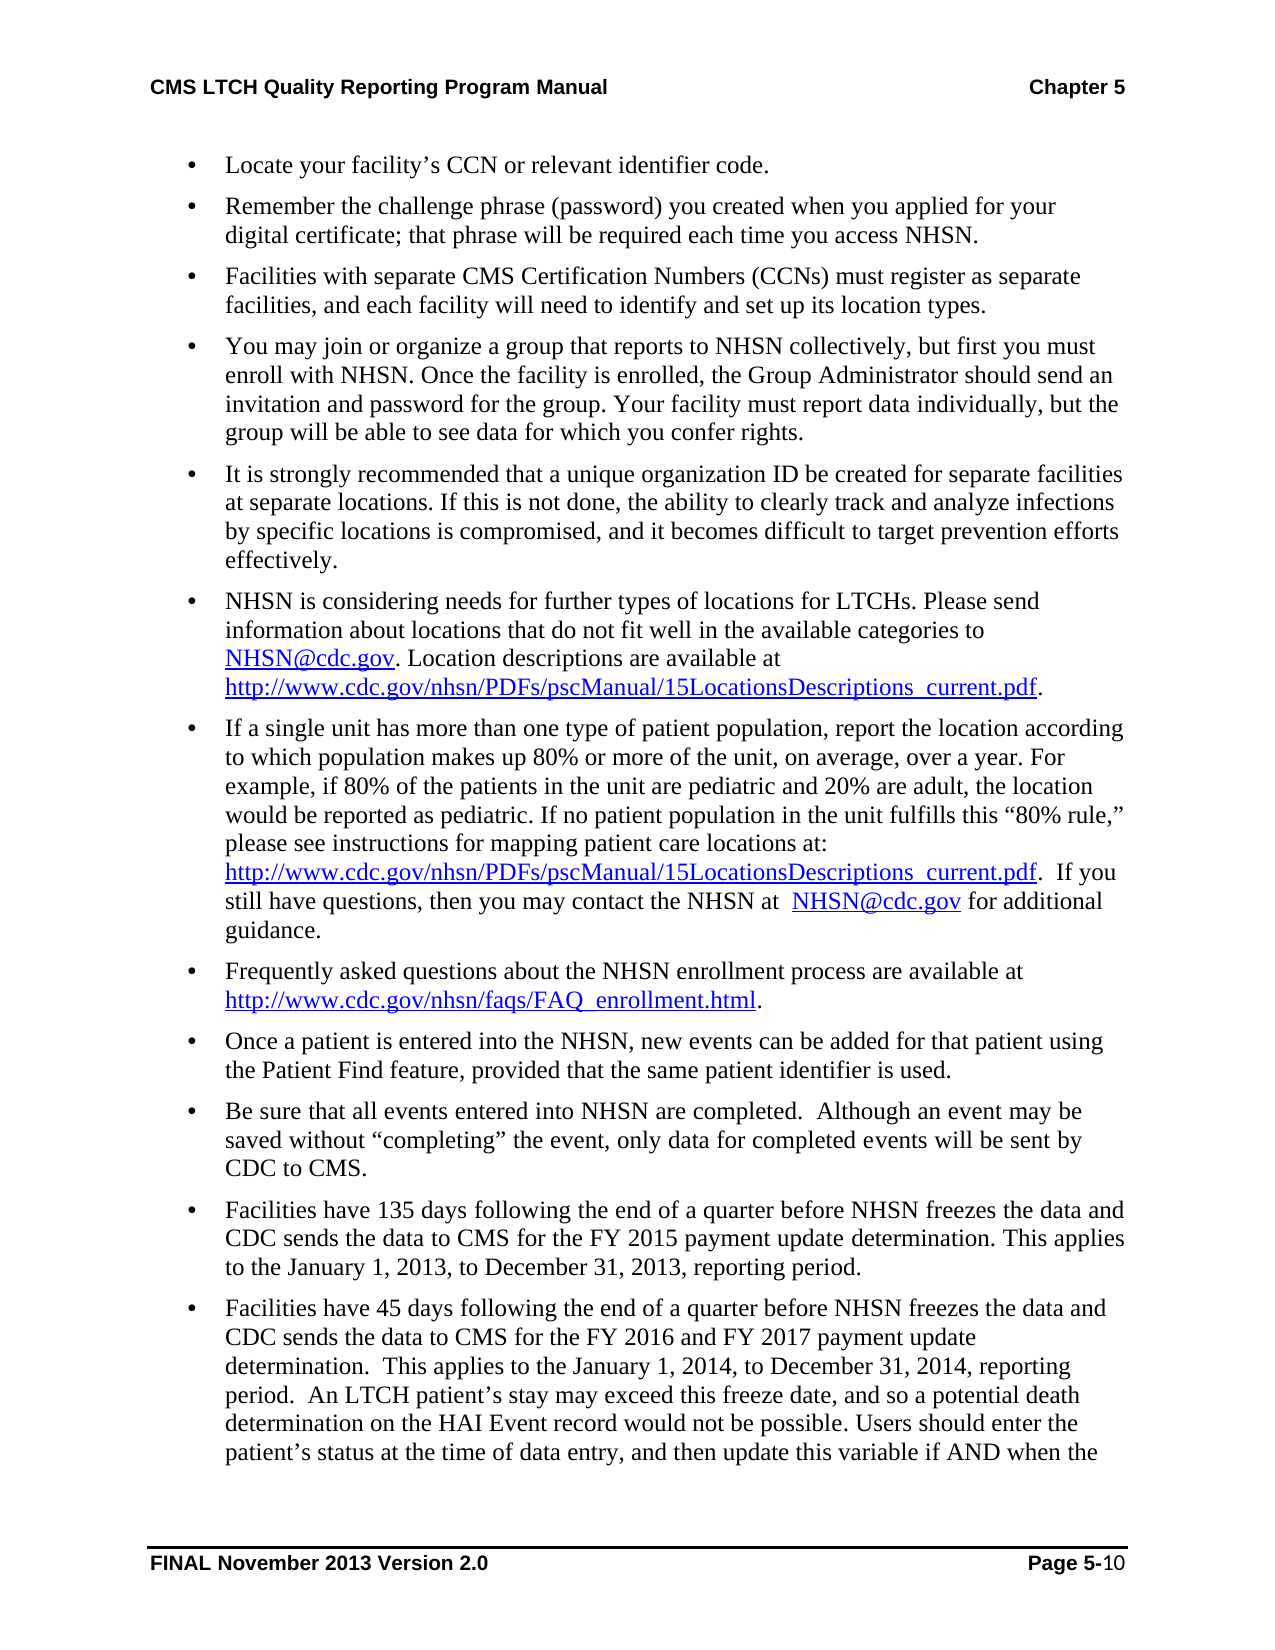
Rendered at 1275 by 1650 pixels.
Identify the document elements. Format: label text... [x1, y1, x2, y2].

text • Facilities with separate CMS Certification Numbers (CCNs) must register as separate facilities, and each facility will need to identify and set up its location types. [187, 261, 1086, 319]
text • Remember the challenge phrase (password) you created when you applied for your digital certificate; that phrase will be required each time you access NHSN. [187, 191, 1062, 249]
text • NHSN is considering needs for further types of locations for LTCHs. Please send information about locations that do not fit well in the available categories to NHSN@cdc.gov. Location descriptions are available at http://www.cdc.gov/nhsn/PDFs/pscManual/15LocationsDescriptions_current.pdf. [187, 586, 1049, 701]
text • If a single unit has more than one type of patient population, report the location according to which population makes up 80% or more of the unit, on average, over a year. For example, if 80% of the patients in the unit are pediatric and 20% are adult, the location would be reported as pediatric. If no patient population in the unit fulfills this “80% rule,” please see instructions for mapping patient care locations at: http://www.cdc.gov/nhsn/PDFs/pscManual/15LocationsDescriptions_current.pdf. If you still have questions, then you may contact the NHSN at NHSN@cdc.gov for additional guidance. [187, 713, 1130, 943]
text • It is strongly recommended that a unique organization ID be created for separate facilities at separate locations. If this is not done, the ability to clearly track and analyze infections by specific locations is compromised, and it becomes difficult to target prevention efforts effectively. [187, 459, 1129, 574]
text • Be sure that all events entered into NHSN are completed. Although an event may be saved without “completing” the event, only data for completed events will be sent by CDC to CMS. [187, 1096, 1082, 1182]
text • Facilities have 135 days following the end of a quarter before NHSN freezes the data and CDC sends the data to CMS for the FY 2015 payment update determination. This applies to the January 1, 2013, to December 31, 2013, reporting period. [187, 1195, 1125, 1281]
text • Once a patient is entered into the NHSN, new events can be added for that patient using the Patient Find feature, provided that the same patient identifier is used. [187, 1026, 1109, 1083]
text • Facilities have 45 days following the end of a quarter before NHSN freezes the data and CDC sends the data to CMS for the FY 2016 and FY 2017 payment update determination. This applies to the January 1, 2014, to December 31, 2014, reporting period. An LTCH patient’s stay may exceed this freeze date, and so a potential death determination on the HAI Event record would not be possible. Users should enter the patient’s status at the time of data entry, and then update this variable if AND when the [187, 1293, 1112, 1466]
text • You may join or organize a group that reports to NHSN collectively, but first you must enroll with NHSN. Once the facility is enrolled, the Group Administrator should send an invitation and password for the group. Your facility must report data individually, but the group will be able to see data for which you confer rights. [187, 331, 1125, 446]
text • Frequently asked questions about the NHSN enrollment process are available at http://www.cdc.gov/nhsn/faqs/FAQ_enrollment.html. [187, 956, 1029, 1013]
text • Locate your facility’s CCN or relevant identifier code. [187, 150, 1144, 179]
